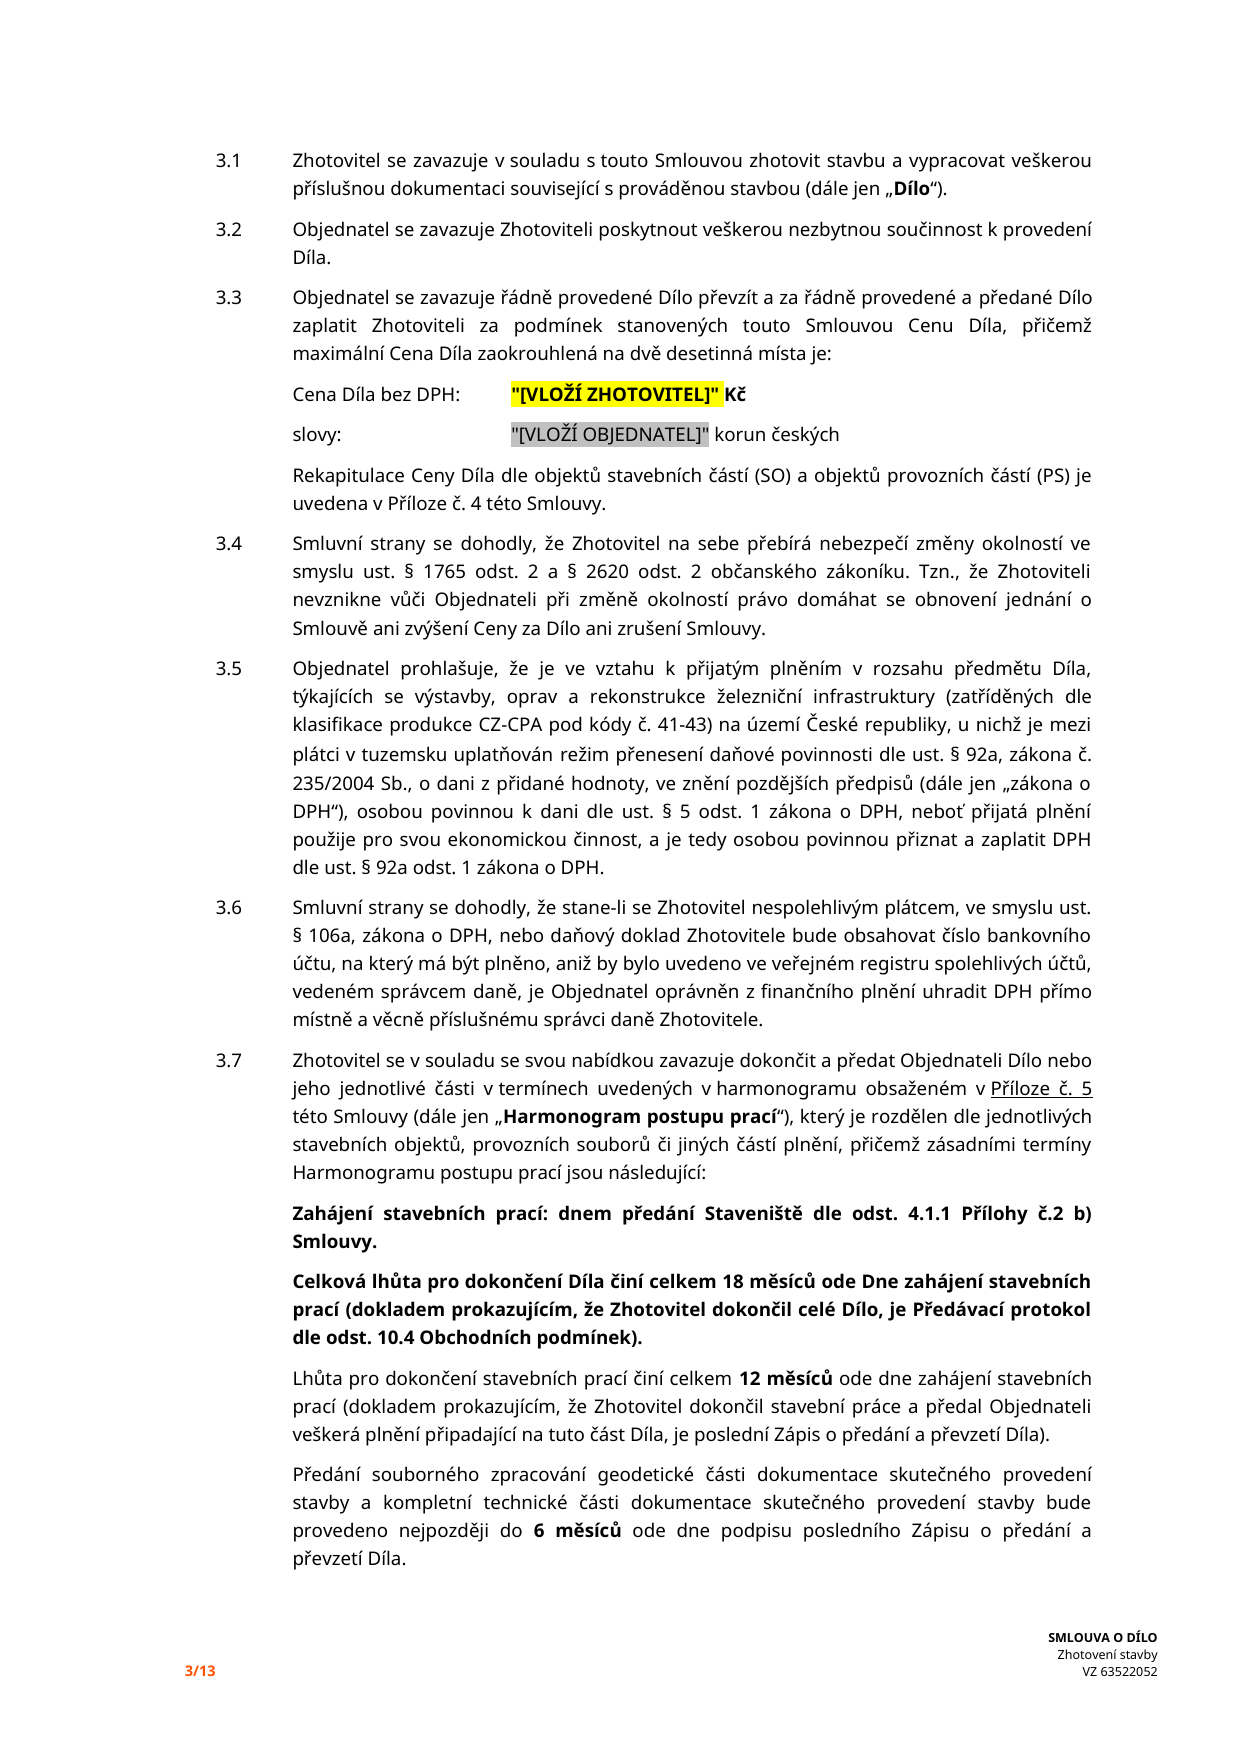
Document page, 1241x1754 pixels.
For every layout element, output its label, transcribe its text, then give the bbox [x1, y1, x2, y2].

text Rekapitulace Ceny Díla dle objektů stavebních částí (SO) a objektů provozních částí (PS) je uvedena v Příloze č. 4 této Smlouvy. [292, 462, 1093, 516]
text Cena Díla bez DPH: Kč [724, 381, 1093, 407]
text Zhotovitel se zavazuje v souladu s touto Smlouvou zhotovit stavbu a vypracovat veškerou příslušnou dokumentaci související s prováděnou stavbou (dále jen „Dílo“). [216, 147, 1093, 201]
text Lhůta pro dokončení stavebních prací činí celkem 12 měsíců ode dne zahájení stavebních prací (dokladem prokazujícím, že Zhotovitel dokončil stavební práce a předal Objednateli veškerá plnění připadající na tuto část Díla, je poslední Zápis o předání a převzetí Díla). [292, 1365, 1093, 1447]
text Celková lhůta pro dokončení Díla činí celkem 18 měsíců ode Dne zahájení stavebních prací (dokladem prokazujícím, že Zhotovitel dokončil celé Dílo, je Předávací protokol dle odst. 10.4 Obchodních podmínek). [292, 1268, 1093, 1350]
text Zahájení stavebních prací: dnem předání Staveniště dle odst. 4.1.1 Přílohy č.2 b) Smlouvy. [292, 1200, 1093, 1253]
text Cena Díla bez DPH: Kč [292, 381, 511, 407]
text Objednatel se zavazuje řádně provedené Dílo převzít a za řádně provedené a předané Dílo zaplatit Zhotoviteli za podmínek stanovených touto Smlouvou Cenu Díla, přičemž maximální Cena Díla zaokrouhlená na dvě desetinná místa je: [216, 284, 1093, 366]
text Objednatel prohlašuje, že je ve vztahu k přijatým plněním v rozsahu předmětu Díla, týkajících se výstavby, oprav a rekonstrukce železniční infrastruktury (zatříděných dle klasifikace produkce CZ-CPA pod kódy č. 41-43) na území České republiky, u nichž je mezi plátci v tuzemsku uplatňován režim přenesení daňové povinnosti dle ust. § 92a, zákona č. 235/2004 Sb., o dani z přidané hodnoty, ve znění pozdějších předpisů (dále jen „zákona o DPH“), osobou povinnou k dani dle ust. § 5 odst. 1 zákona o DPH, neboť přijatá plnění použije pro svou ekonomickou činnost, a je tedy osobou povinnou přiznat a zaplatit DPH dle ust. § 92a odst. 1 zákona o DPH. [216, 655, 1093, 880]
text Objednatel se zavazuje Zhotoviteli poskytnout veškerou nezbytnou součinnost k provedení Díla. [216, 216, 1093, 269]
text Smluvní strany se dohodly, že stane-li se Zhotovitel nespolehlivým plátcem, ve smyslu ust. § 106a, zákona o DPH, nebo daňový doklad Zhotovitele bude obsahovat číslo bankovního účtu, na který má být plněno, aniž by bylo uvedeno ve veřejném registru spolehlivých účtů, vedeném správcem daně, je Objednatel oprávněn z finančního plnění uhradit DPH přímo místně a věcně příslušnému správci daně Zhotovitele. [216, 895, 1093, 1032]
text slovy: "[VLOŽÍ OBJEDNATEL]" korun českých [292, 422, 511, 447]
text Zhotovitel se v souladu se svou nabídkou zavazuje dokončit a předat Objednateli Dílo nebo jeho jednotlivé části v termínech uvedených v harmonogramu obsaženém v Příloze č. 5 této Smlouvy (dále jen „Harmonogram postupu prací“), který je rozdělen dle jednotlivých stavebních objektů, provozních souborů či jiných částí plnění, přičemž zásadními termíny Harmonogramu postupu prací jsou následující: [216, 1047, 1093, 1185]
text slovy: "[VLOŽÍ OBJEDNATEL]" korun českých [709, 422, 1093, 447]
text Smluvní strany se dohodly, že Zhotovitel na sebe přebírá nebezpečí změny okolností ve smyslu ust. § 1765 odst. 2 a § 2620 odst. 2 občanského zákoníku. Tzn., že Zhotoviteli nevznikne vůči Objednateli při změně okolností právo domáhat se obnovení jednání o Smlouvě ani zvýšení Ceny za Dílo ani zrušení Smlouvy. [216, 531, 1093, 640]
text Předání souborného zpracování geodetické části dokumentace skutečného provedení stavby a kompletní technické části dokumentace skutečného provedení stavby bude provedeno nejpozději do 6 měsíců ode dne podpisu posledního Zápisu o předání a převzetí Díla. [292, 1462, 1093, 1571]
